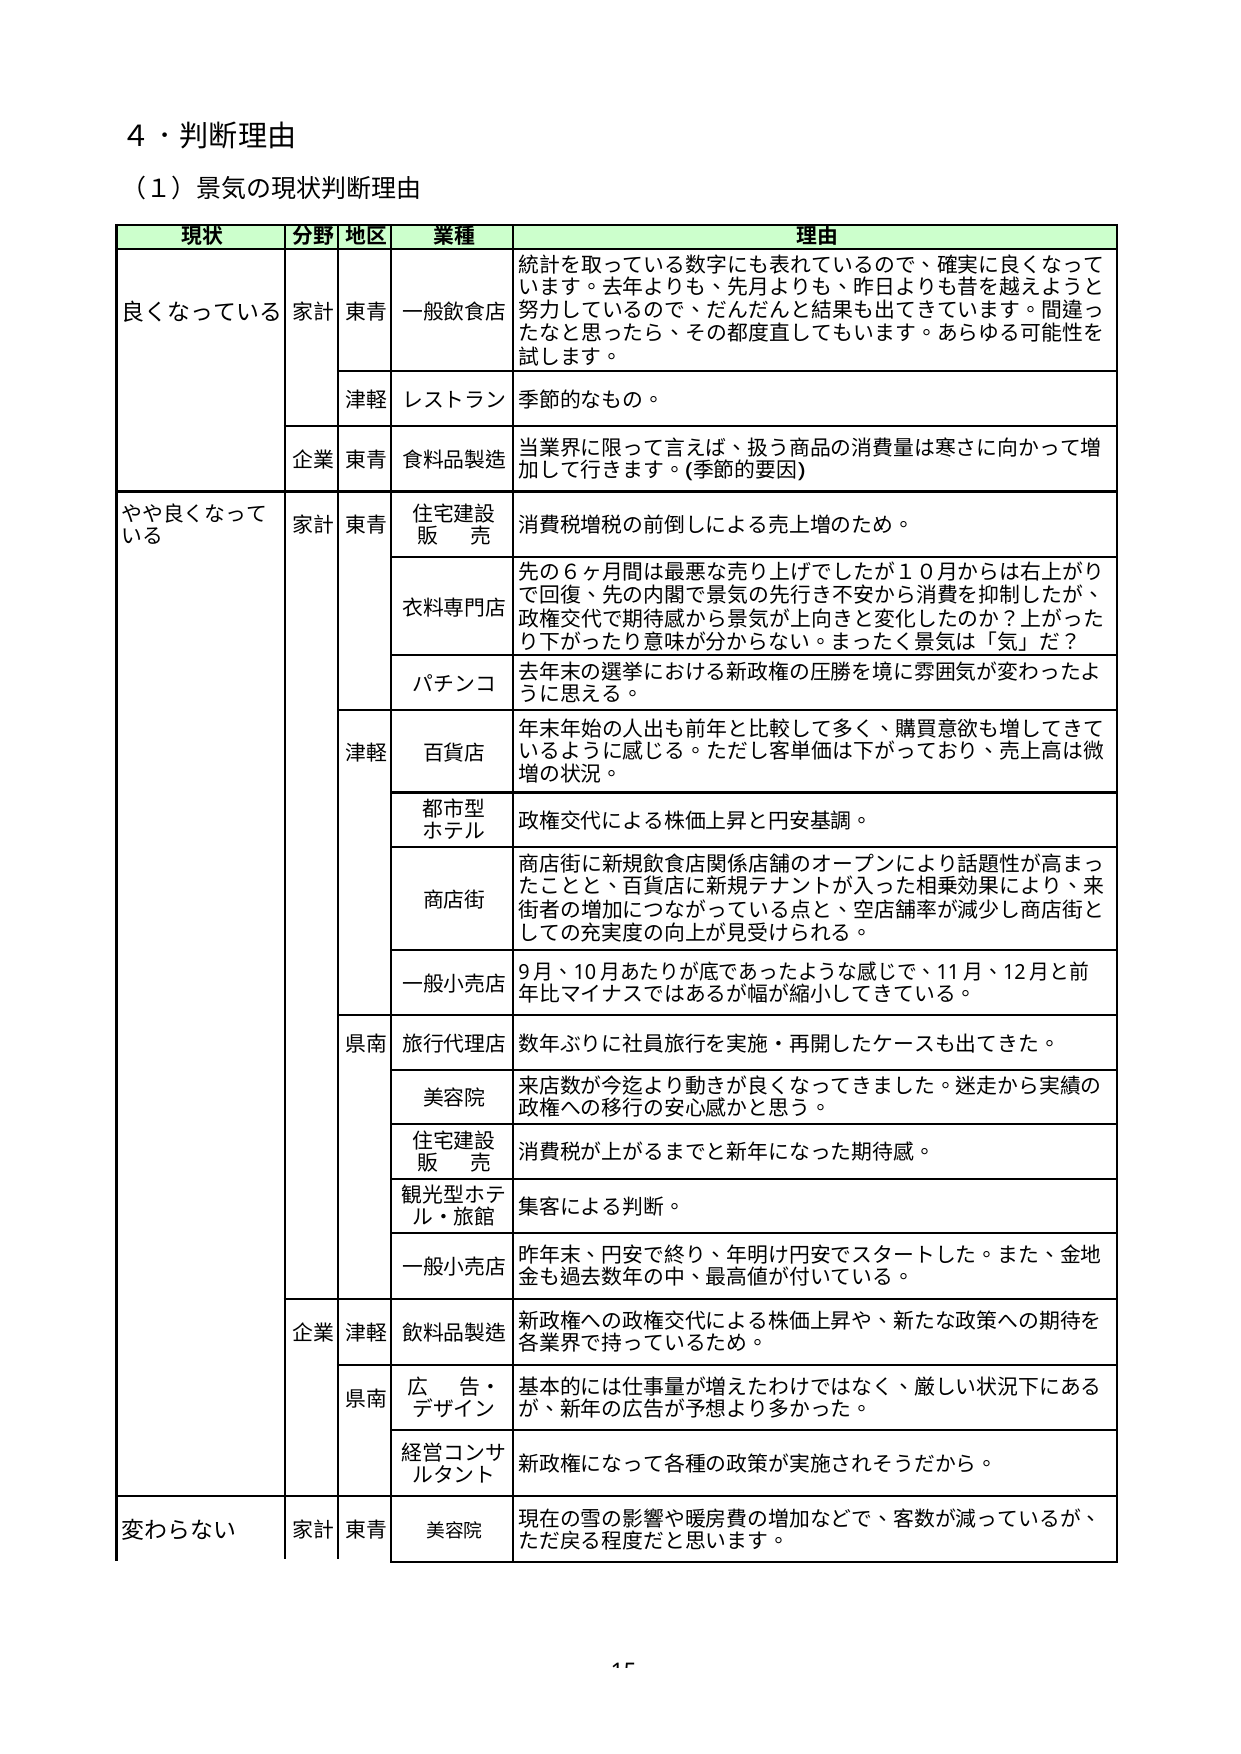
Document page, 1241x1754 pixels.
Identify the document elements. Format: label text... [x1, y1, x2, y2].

table_cell 東青 [339, 250, 390, 370]
table_cell 津軽 [339, 372, 390, 424]
table_cell 新政権への政権交代による株価上昇や、新たな政策への期待を各業界で持っているため。 [514, 1300, 1116, 1363]
table_cell 飲料品製造 [392, 1300, 512, 1363]
table_cell 衣料専門店 [392, 558, 512, 654]
table_cell 去年末の選挙における新政権の圧勝を境に雰囲気が変わったように思える。 [514, 656, 1116, 708]
table_cell 百貨店 [392, 711, 512, 791]
table_cell レストラン [392, 372, 512, 424]
table_header 業種 [392, 226, 512, 248]
table_header 理由 [514, 226, 1116, 248]
table_cell 東青 [339, 427, 390, 490]
subtitle （１）景気の現状判断理由 [121, 170, 1157, 204]
table_cell 統計を取っている数字にも表れているので、確実に良くなっています。去年よりも、先月よりも、昨日よりも昔を越えようと努力しているので、だんだんと結果も出てきています。間違ったなと思ったら、その都度直してもいます。あらゆる可能性を試します。 [514, 250, 1116, 370]
table_header 現状 [118, 226, 284, 248]
table_cell 商店街に新規飲食店関係店舗のオープンにより話題性が高まったことと、百貨店に新規テナントが入った相乗効果により、来街者の増加につながっている点と、空店舗率が減少し商店街としての充実度の向上が見受けられる。 [514, 848, 1116, 948]
table_header 地区 [339, 226, 390, 248]
table_cell 昨年末、円安で終り、年明け円安でスタートした。また、金地金も過去数年の中、最高値が付いている。 [514, 1234, 1116, 1298]
table_header 分野 [286, 226, 337, 248]
table_cell 集客による判断。 [514, 1180, 1116, 1232]
table_cell 変わらない [118, 1497, 284, 1561]
table_cell 数年ぶりに社員旅行を実施・再開したケースも出てきた。 [514, 1016, 1116, 1069]
table_cell 都市型ホテル [392, 794, 512, 846]
table_cell 津軽 [339, 1300, 390, 1363]
table_cell 食料品製造 [392, 427, 512, 490]
table_cell 季節的なもの。 [514, 372, 1116, 424]
table_cell やや良くなっている [118, 493, 284, 1495]
table_cell 住宅建設販 売 [392, 1125, 512, 1177]
table_cell 旅行代理店 [392, 1016, 512, 1069]
table_cell 家計 [286, 250, 337, 424]
table_cell 来店数が今迄より動きが良くなってきました。迷走から実績の政権への移行の安心感かと思う。 [514, 1071, 1116, 1123]
table_cell 美容院 [392, 1497, 512, 1561]
table_cell 経営コンサルタント [392, 1431, 512, 1495]
table_cell 現在の雪の影響や暖房費の増加などで、客数が減っているが、ただ戻る程度だと思います。 [514, 1497, 1116, 1561]
table_cell 政権交代による株価上昇と円安基調。 [514, 794, 1116, 846]
table_cell 商店街 [392, 848, 512, 948]
table_cell 住宅建設販 売 [392, 493, 512, 556]
table_cell 一般小売店 [392, 1234, 512, 1298]
table_cell 9月、10月あたりが底であったような感じで、11月、12月と前 年比マイナスではあるが幅が縮小してきている。 [514, 951, 1116, 1014]
table_cell 年末年始の人出も前年と比較して多く、購買意欲も増してきているように感じる。ただし客単価は下がっており、売上高は微増の状況。 [514, 711, 1116, 791]
table_cell 一般小売店 [392, 951, 512, 1014]
table_cell 家計 [285, 1497, 338, 1561]
table_cell 新政権になって各種の政策が実施されそうだから。 [514, 1431, 1116, 1495]
table_cell 企業 [286, 427, 337, 490]
table_cell 消費税増税の前倒しによる売上増のため。 [514, 493, 1116, 556]
table_cell 企業 [286, 1300, 337, 1495]
table_cell 基本的には仕事量が増えたわけではなく、厳しい状況下にあるが、新年の広告が予想より多かった。 [514, 1366, 1116, 1429]
table_cell 広 告・デザイン [392, 1366, 512, 1429]
table_cell 県南 [339, 1366, 390, 1495]
subtitle ４．判断理由 [121, 115, 1157, 154]
table_cell 県南 [339, 1016, 390, 1298]
table_cell 津軽 [339, 711, 390, 1014]
table_cell 美容院 [392, 1071, 512, 1123]
table_cell 当業界に限って言えば、扱う商品の消費量は寒さに向かって増加して行きます。(季節的要因) [514, 427, 1116, 490]
table_cell 消費税が上がるまでと新年になった期待感。 [514, 1125, 1116, 1177]
table_cell 良くなっている [118, 250, 284, 490]
table_cell 東青 [339, 493, 390, 708]
table_cell 一般飲食店 [392, 250, 512, 370]
table_cell 東青 [338, 1497, 390, 1561]
table_cell パチンコ [392, 656, 512, 708]
table_cell 家計 [286, 493, 337, 1298]
table_cell 先の６ヶ月間は最悪な売り上げでしたが１０月からは右上がりで回復、先の内閣で景気の先行き不安から消費を抑制したが、政権交代で期待感から景気が上向きと変化したのか？上がったり下がったり意味が分からない。まったく景気は「気」だ？ [514, 558, 1116, 654]
table_cell 観光型ホテル・旅館 [392, 1180, 512, 1232]
